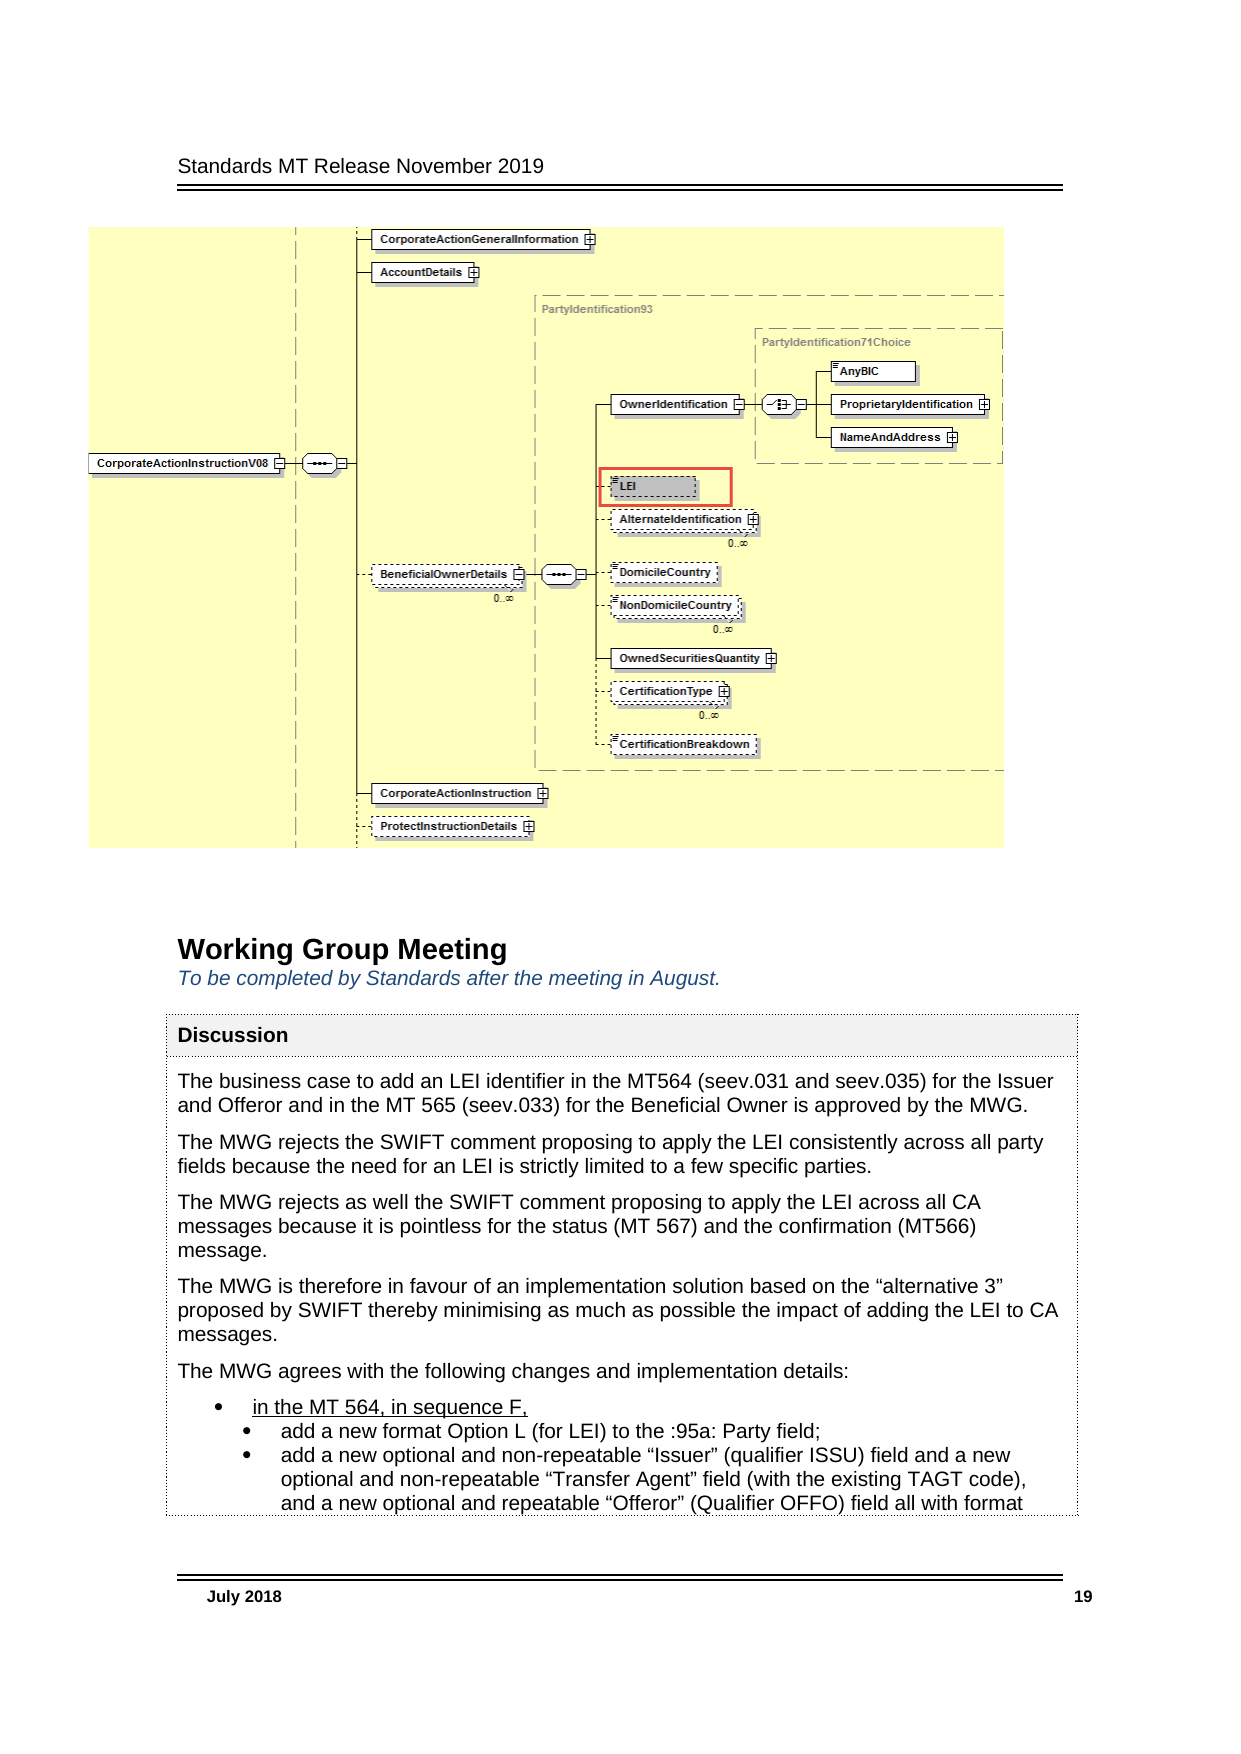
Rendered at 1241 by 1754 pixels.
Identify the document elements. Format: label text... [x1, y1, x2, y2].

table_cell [166, 1056, 1078, 1515]
table_header Discussion [166, 1014, 1078, 1056]
text To be completed by Standards after the meeting in August. [177, 966, 1092, 990]
text Working Group Meeting [177, 932, 1092, 966]
picture [88, 227, 1004, 848]
